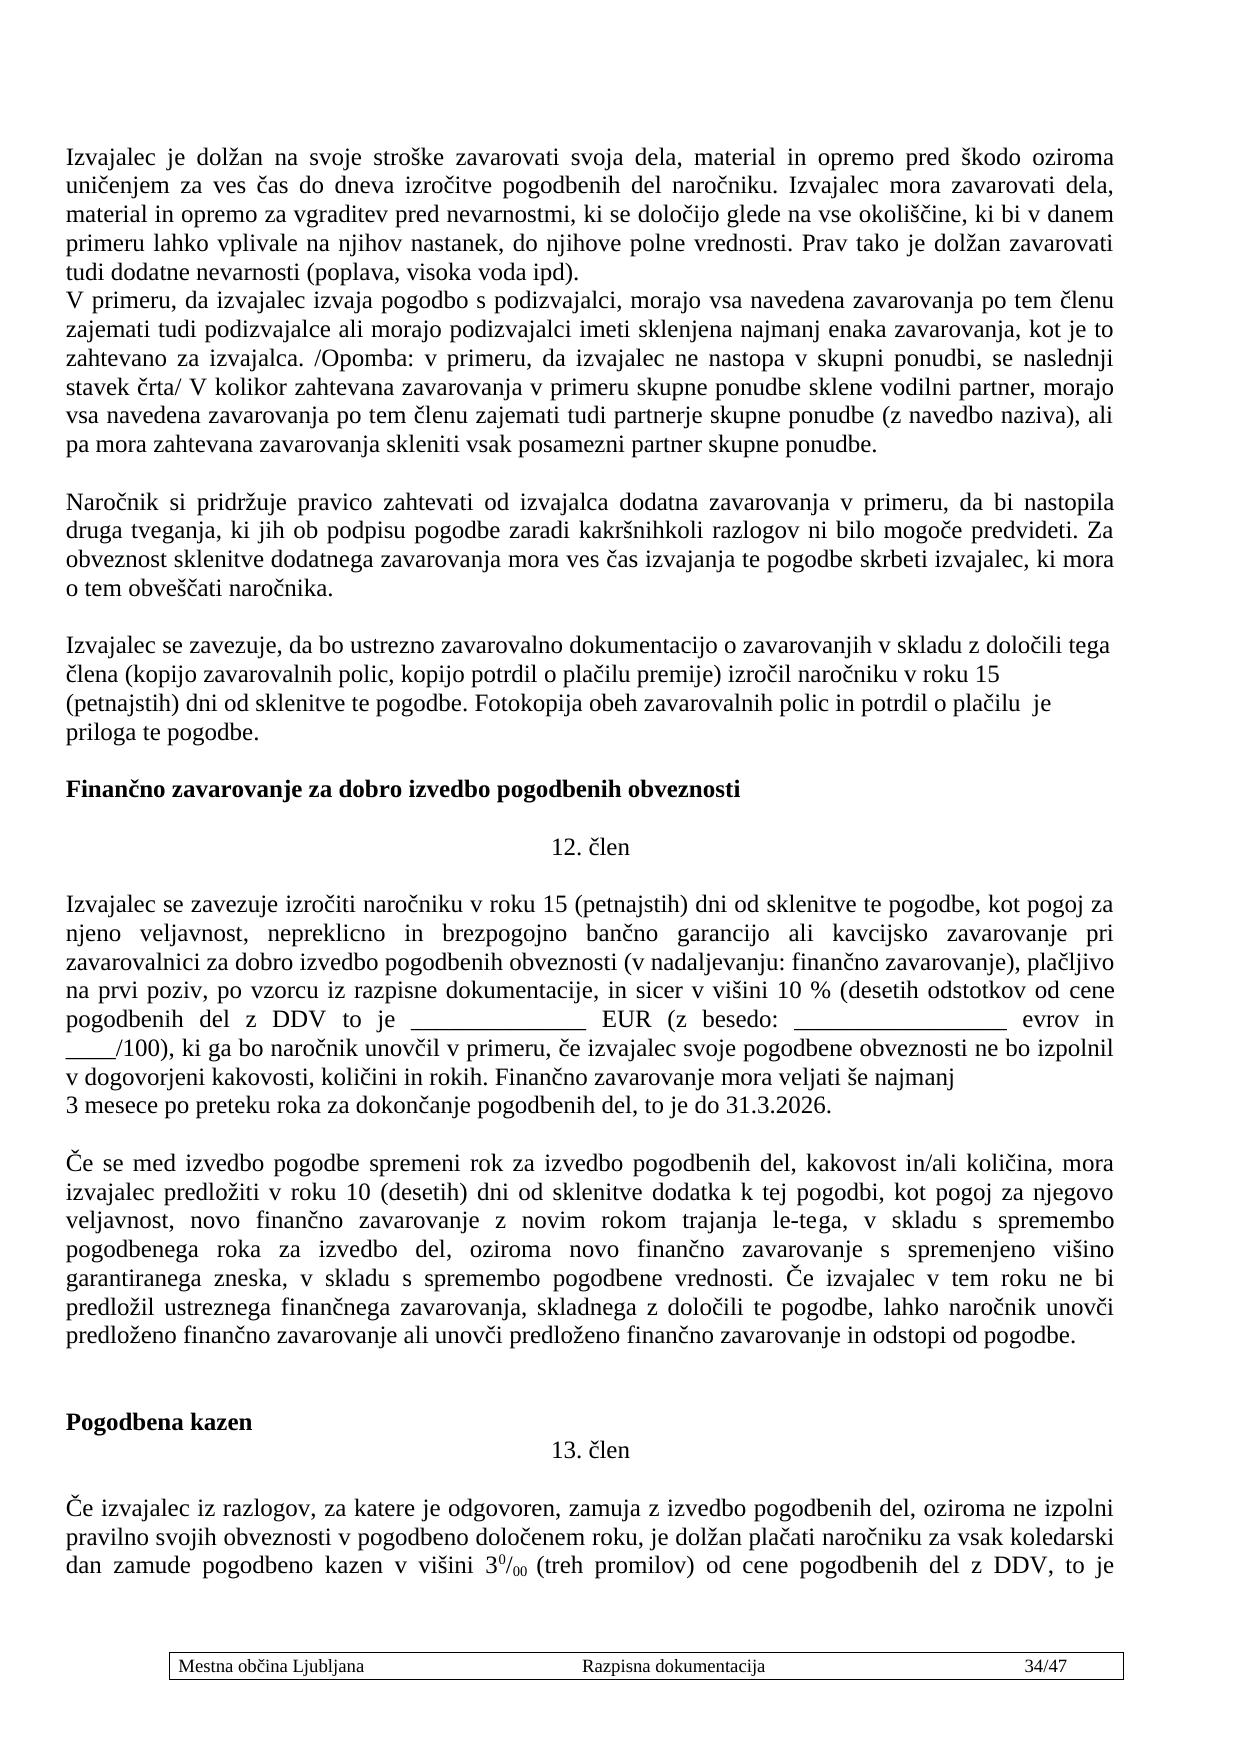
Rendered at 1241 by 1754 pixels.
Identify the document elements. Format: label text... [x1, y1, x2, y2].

list člen [66, 1436, 1115, 1464]
text V primeru, da izvajalec izvaja pogodbo s podizvajalci, morajo vsa navedena zavarovanja po tem členu zajemati tudi podizvajalce ali morajo podizvajalci imeti sklenjena najmanj enaka zavarovanja, kot je to zahtevano za izvajalca. /Opomba: v primeru, da izvajalec ne nastopa v skupni ponudbi, se naslednji stavek črta/ V kolikor zahtevana zavarovanja v primeru skupne ponudbe sklene vodilni partner, morajo vsa navedena zavarovanja po tem členu zajemati tudi partnerje skupne ponudbe (z navedbo naziva), ali pa mora zahtevana zavarovanja skleniti vsak posamezni partner skupne ponudbe. [66, 286, 1115, 458]
text Naročnik si pridržuje pravico zahtevati od izvajalca dodatna zavarovanja v primeru, da bi nastopila druga tveganja, ki jih ob podpisu pogodbe zaradi kakršnihkoli razlogov ni bilo mogoče predvideti. Za obveznost sklenitve dodatnega zavarovanja mora ves čas izvajanja te pogodbe skrbeti izvajalec, ki mora o tem obveščati naročnika. [66, 487, 1115, 602]
text Če se med izvedbo pogodbe spremeni rok za izvedbo pogodbenih del, kakovost in/ali količina, mora izvajalec predložiti v roku 10 (desetih) dni od sklenitve dodatka k tej pogodbi, kot pogoj za njegovo veljavnost, novo finančno zavarovanje z novim rokom trajanja le-tega, v skladu s spremembo pogodbenega roka za izvedbo del, oziroma novo finančno zavarovanje s spremenjeno višino garantiranega zneska, v skladu s spremembo pogodbene vrednosti. Če izvajalec v tem roku ne bi predložil ustreznega finančnega zavarovanja, skladnega z določili te pogodbe, lahko naročnik unovči predloženo finančno zavarovanje ali unovči predloženo finančno zavarovanje in odstopi od pogodbe. [66, 1148, 1115, 1349]
text Finančno zavarovanje za dobro izvedbo pogodbenih obveznosti [66, 774, 1115, 803]
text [66, 1493, 1115, 1579]
text Pogodbena kazen [66, 1407, 1115, 1436]
text 3 mesece po preteku roka za dokončanje pogodbenih del, to je do 31.3.2026. [66, 1091, 1115, 1119]
text Izvajalec se zavezuje, da bo ustrezno zavarovalno dokumentacijo o zavarovanjih v skladu z določili tega člena (kopijo zavarovalnih polic, kopijo potrdil o plačilu premije) izročil naročniku v roku 15 (petnajstih) dni od sklenitve te pogodbe. Fotokopija obeh zavarovalnih polic in potrdil o plačilu je priloga te pogodbe. [66, 631, 1115, 746]
text Izvajalec je dolžan na svoje stroške zavarovati svoja dela, material in opremo pred škodo oziroma uničenjem za ves čas do dneva izročitve pogodbenih del naročniku. Izvajalec mora zavarovati dela, material in opremo za vgraditev pred nevarnostmi, ki se določijo glede na vse okoliščine, ki bi v danem primeru lahko vplivale na njihov nastanek, do njihove polne vrednosti. Prav tako je dolžan zavarovati tudi dodatne nevarnosti (poplava, visoka voda ipd). [66, 142, 1115, 286]
list člen [66, 832, 1115, 861]
text Izvajalec se zavezuje izročiti naročniku v roku 15 (petnajstih) dni od sklenitve te pogodbe, kot pogoj za njeno veljavnost, nepreklicno in brezpogojno bančno garancijo ali kavcijsko zavarovanje pri zavarovalnici za dobro izvedbo pogodbenih obveznosti (v nadaljevanju: finančno zavarovanje), plačljivo na prvi poziv, po vzorcu iz razpisne dokumentacije, in sicer v višini 10 % (desetih odstotkov od cene pogodbenih del z DDV to je ______________ EUR (z besedo: _________________ evrov in ____/100), ki ga bo naročnik unovčil v primeru, če izvajalec svoje pogodbene obveznosti ne bo izpolnil v dogovorjeni kakovosti, količini in rokih. Finančno zavarovanje mora veljati še najmanj [66, 889, 1115, 1091]
